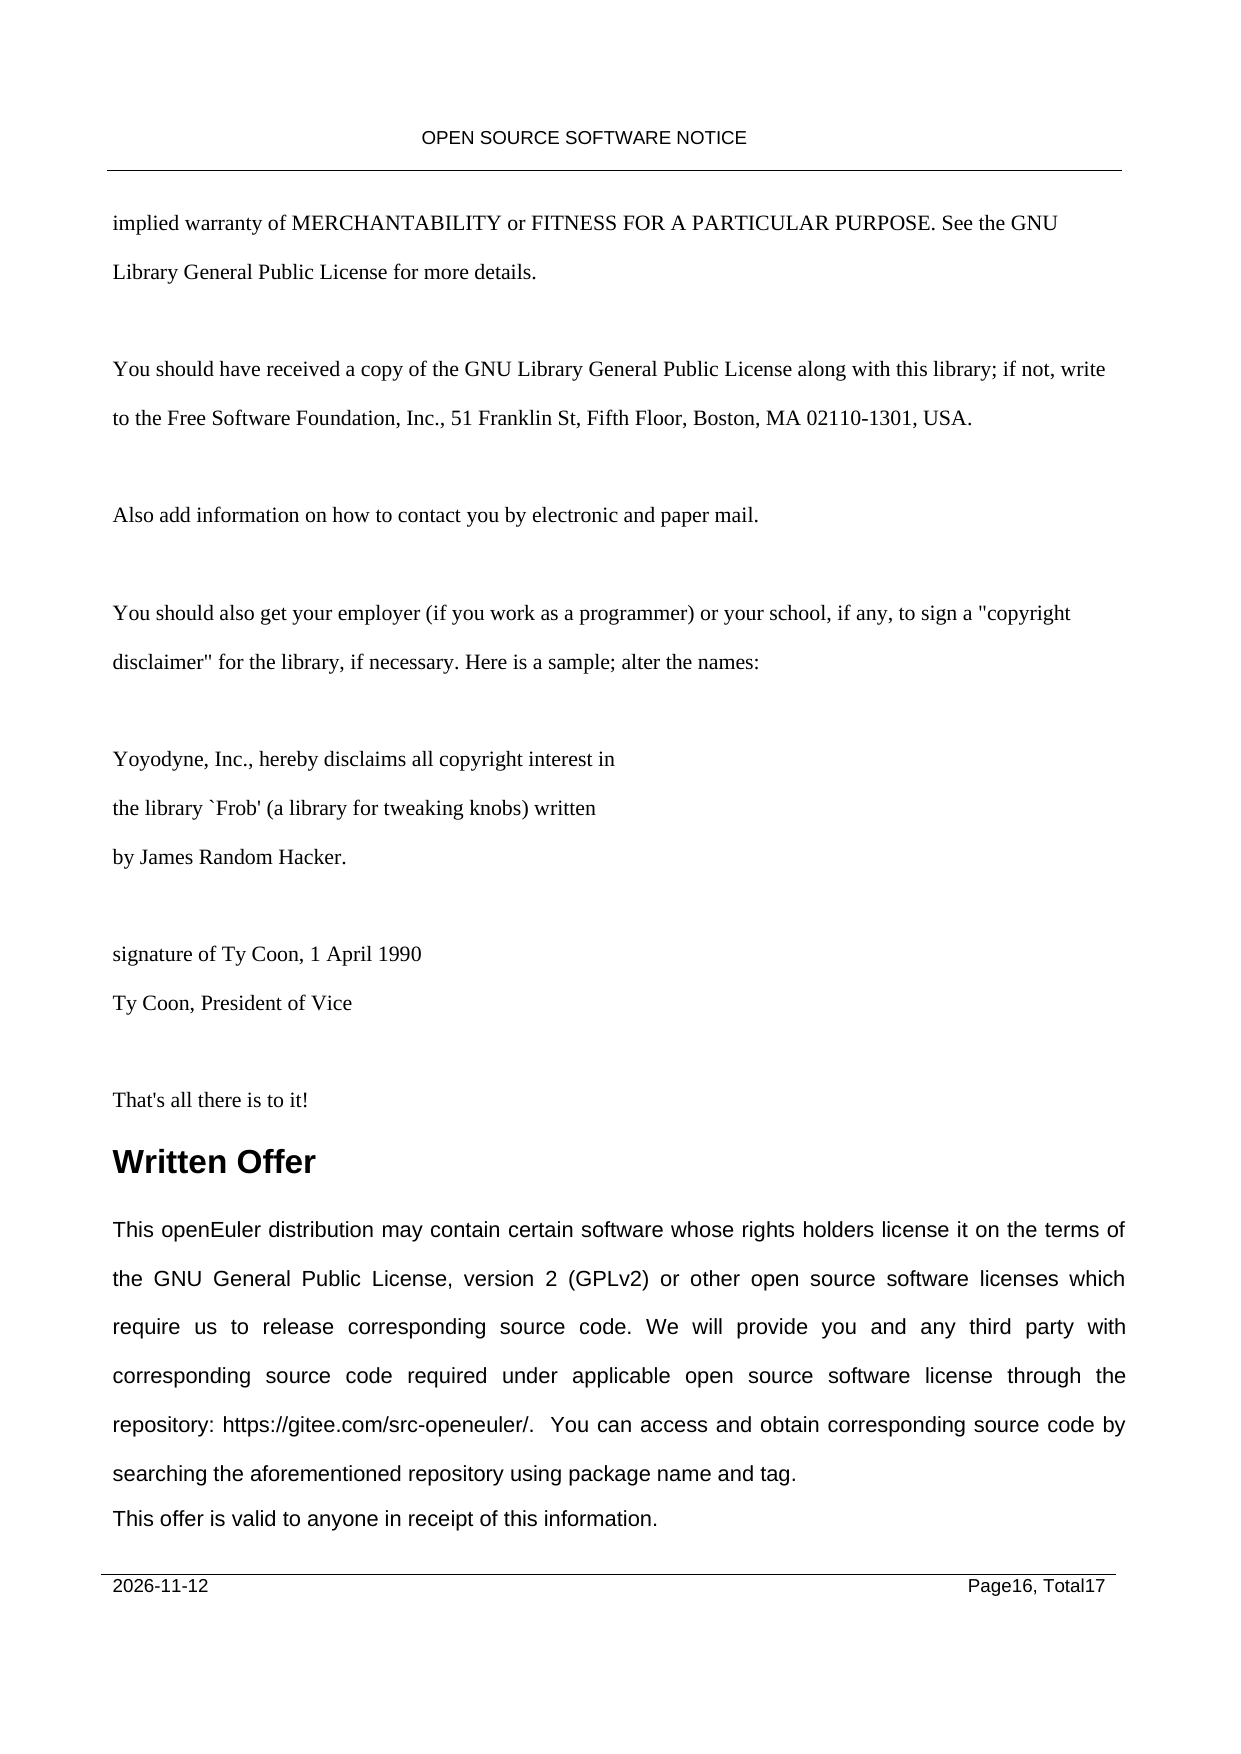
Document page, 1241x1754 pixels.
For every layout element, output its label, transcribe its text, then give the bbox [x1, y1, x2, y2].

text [112, 206, 1128, 1116]
text This offer is valid to anyone in receipt of this information. [112, 1502, 1128, 1534]
text Written Offer [112, 1129, 1128, 1194]
text This openEuler distribution may contain certain software whose rights holders license it on the terms of the GNU General Public License, version 2 (GPLv2) or other open source software licenses which require us to release corresponding source code. We will provide you and any third party with corresponding source code required under applicable open source software license through the repository: https://gitee.com/src-openeuler/. You can access and obtain corresponding source code by searching the aforementioned repository using package name and tag. [112, 1213, 1128, 1489]
